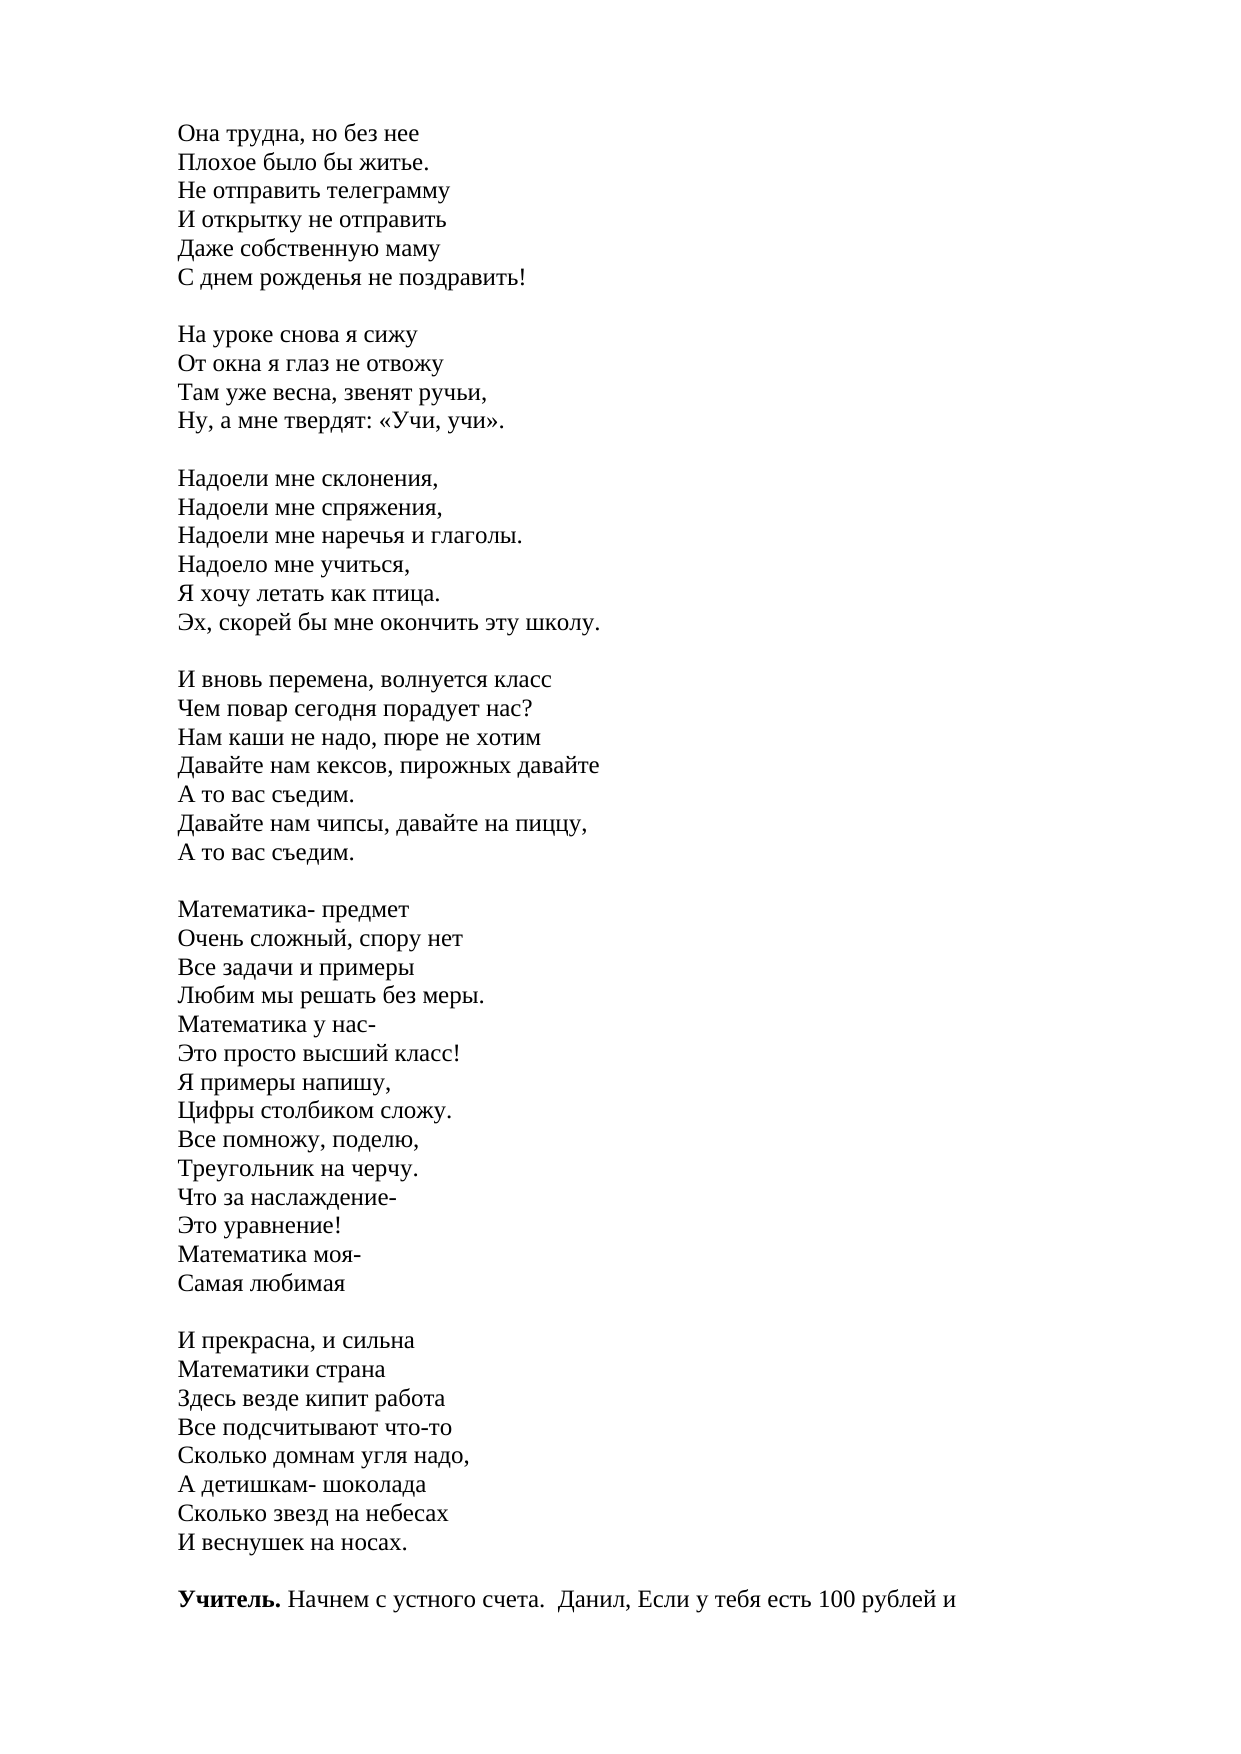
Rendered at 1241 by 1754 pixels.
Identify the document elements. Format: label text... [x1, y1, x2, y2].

text Математика моя- [177, 1239, 1152, 1268]
text Что за наслаждение- [177, 1182, 1152, 1211]
text Надоели мне склонения, [177, 463, 1152, 492]
text Все подсчитывают что-то [177, 1412, 1152, 1441]
text Ну, а мне твердят: «Учи, учи». [177, 406, 1152, 434]
text Математика у нас- [177, 1009, 1152, 1038]
text От окна я глаз не отвожу [177, 348, 1152, 377]
text Плохое было бы житье. [177, 147, 1152, 176]
text На уроке снова я сижу [177, 319, 1152, 348]
text Давайте нам чипсы, давайте на пиццу, [177, 808, 1152, 837]
text И открытку не отправить [177, 204, 1152, 233]
text А то вас съедим. [177, 837, 1152, 866]
text Чем повар сегодня порадует нас? [177, 693, 1152, 722]
text Все задачи и примеры [177, 952, 1152, 981]
text Это уравнение! [177, 1211, 1152, 1239]
text Нам каши не надо, пюре не хотим [177, 722, 1152, 751]
text Цифры столбиком сложу. [177, 1096, 1152, 1124]
text И веснушек на носах. [177, 1527, 1152, 1556]
text Это просто высший класс! [177, 1038, 1152, 1067]
text Там уже весна, звенят ручьи, [177, 377, 1152, 406]
text Я хочу летать как птица. [177, 578, 1152, 607]
text А детишкам- шоколада [177, 1469, 1152, 1498]
text Я примеры напишу, [177, 1067, 1152, 1096]
text Давайте нам кексов, пирожных давайте [177, 751, 1152, 779]
text Очень сложный, спору нет [177, 923, 1152, 952]
text Сколько звезд на небесах [177, 1498, 1152, 1527]
text Любим мы решать без меры. [177, 981, 1152, 1009]
text Учитель. Начнем с устного счета. Данил, Если у тебя есть 100 рублей и [177, 1584, 1152, 1613]
text С днем рожденья не поздравить! [177, 262, 1152, 291]
text И вновь перемена, волнуется класс [177, 664, 1152, 693]
text Эх, скорей бы мне окончить эту школу. [177, 607, 1152, 636]
text Математика- предмет [177, 894, 1152, 923]
text Надоели мне наречья и глаголы. [177, 521, 1152, 549]
text Здесь везде кипит работа [177, 1383, 1152, 1412]
text Она трудна, но без нее [177, 118, 1152, 147]
text И прекрасна, и сильна [177, 1326, 1152, 1354]
text Надоело мне учиться, [177, 549, 1152, 578]
text Все помножу, поделю, [177, 1124, 1152, 1153]
text Даже собственную маму [177, 233, 1152, 262]
text Самая любимая [177, 1268, 1152, 1297]
text А то вас съедим. [177, 779, 1152, 808]
text Математики страна [177, 1354, 1152, 1383]
text Не отправить телеграмму [177, 176, 1152, 204]
text Надоели мне спряжения, [177, 492, 1152, 521]
text Треугольник на черчу. [177, 1153, 1152, 1182]
text Сколько домнам угля надо, [177, 1441, 1152, 1469]
